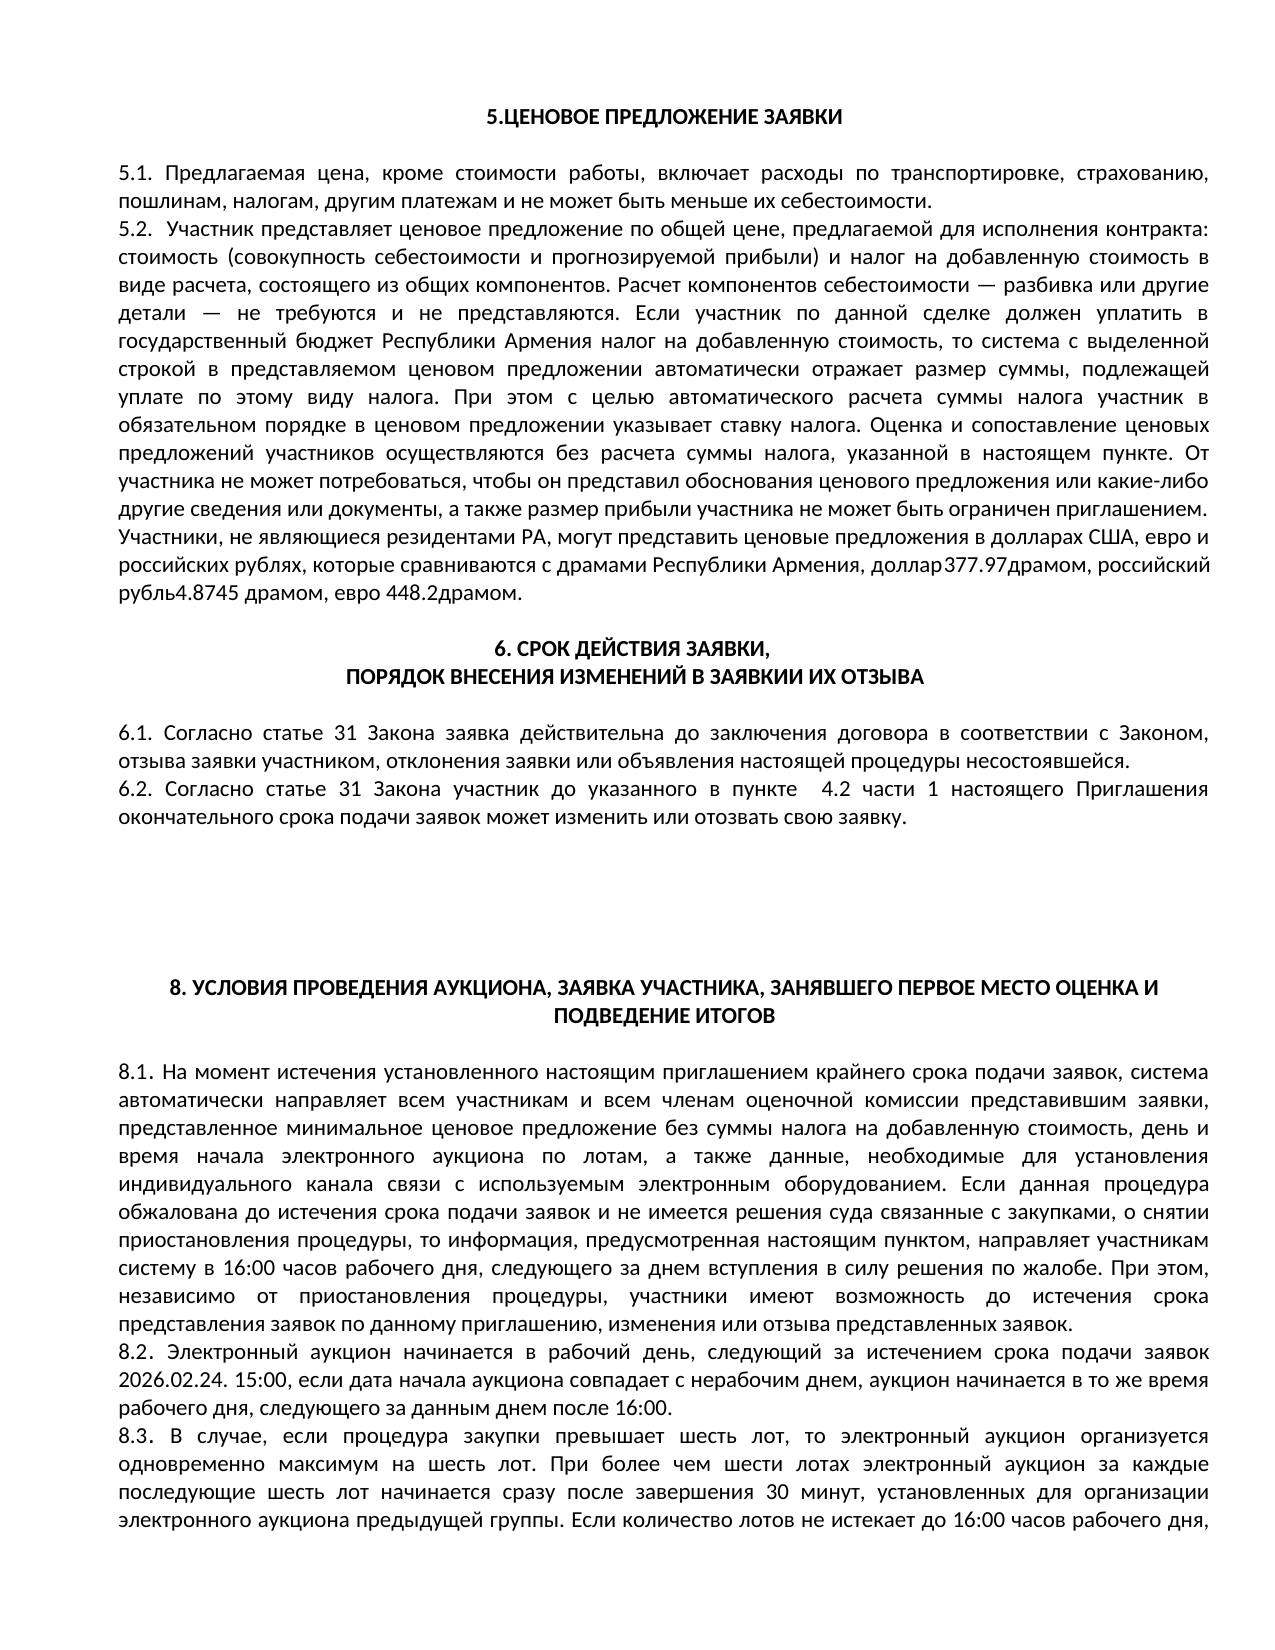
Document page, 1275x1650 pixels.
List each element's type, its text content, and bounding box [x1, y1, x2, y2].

text Участники, не являющиеся резидентами РА, могут представить ценовые предложения в долларах США, евро и российских рублях, которые сравниваются с драмами Республики Армения, доллар377.97драмом, российский рубль4.8745 драмом, евро 448.2драмом. [118, 522, 1211, 606]
text 6. СРОК ДЕЙСТВИЯ ЗАЯВКИ, ПОРЯДОК ВНЕСЕНИЯ ИЗМЕНЕНИЙ В ЗАЯВКИИ ИХ ОТЗЫВА [118, 634, 1152, 690]
text 5.2. Участник представляет ценовое предложение по общей цене, предлагаемой для исполнения контракта: стоимость (совокупность себестоимости и прогнозируемой прибыли) и налог на добавленную стоимость в виде расчета, состоящего из общих компонентов. Расчет компонентов себестоимости — разбивка или другие детали — не требуются и не представляются. Если участник по данной сделке должен уплатить в государственный бюджет Республики Армения налог на добавленную стоимость, то система с выделенной строкой в представляемом ценовом предложении автоматически отражает размер суммы, подлежащей уплате по этому виду налога. При этом с целью автоматического расчета суммы налога участник в обязательном порядке в ценовом предложении указывает ставку налога. Оценка и сопоставление ценовых предложений участников осуществляются без расчета суммы налога, указанной в настоящем пункте. От участника не может потребоваться, чтобы он представил обоснования ценового предложения или какие-либо другие сведения или документы, а также размер прибыли участника не может быть ограничен приглашением. [118, 214, 1211, 522]
text 8. УСЛОВИЯ ПРОВЕДЕНИЯ АУКЦИОНА, ЗАЯВКА УЧАСТНИКА, ЗАНЯВШЕГО ПЕРВОЕ МЕСТО ОЦЕНКА И ПОДВЕДЕНИЕ ИТОГОВ [118, 973, 1211, 1029]
text 5.1. Предлагаемая цена, кроме стоимости работы, включает расходы по транспортировке, страхованию, пошлинам, налогам, другим платежам и не может быть меньше их себестоимости. [118, 158, 1211, 214]
text 8.2․ Электронный аукцион начинается в рабочий день, следующий за истечением срока подачи заявок 2026.02.24. 15:00 , если дата начала аукциона совпадает с нерабочим днем, аукцион начинается в то же время рабочего дня, следующего за данным днем после 16:00. [118, 1337, 1211, 1421]
text 6.2. Согласно статье 31 Закона участник до указанного в пункте 4.2 части 1 настоящего Приглашения окончательного срока подачи заявок может изменить или отозвать свою заявку. [118, 774, 1211, 830]
text 6.1. Согласно статье 31 Закона заявка действительна до заключения договора в соответствии с Законом, отзыва заявки участником, отклонения заявки или объявления настоящей процедуры несостоявшейся. [118, 718, 1211, 774]
text 8.1․ На момент истечения установленного настоящим приглашением крайнего срока подачи заявок, система автоматически направляет всем участникам и всем членам оценочной комиссии представившим заявки, представленное минимальное ценовое предложение без суммы налога на добавленную стоимость, день и время начала электронного аукциона по лотам, а также данные, необходимые для установления индивидуального канала связи с используемым электронным оборудованием. Если данная процедура обжалована до истечения срока подачи заявок и не имеется решения суда связанные с закупками, о снятии приостановления процедуры, то информация, предусмотренная настоящим пунктом, направляет участникам систему в 16:00 часов рабочего дня, следующего за днем вступления в силу решения по жалобе. При этом, независимо от приостановления процедуры, участники имеют возможность до истечения срока представления заявок по данному приглашению, изменения или отзыва представленных заявок. [118, 1057, 1211, 1337]
text 5.ЦЕНОВОЕ ПРЕДЛОЖЕНИЕ ЗАЯВКИ [118, 102, 1211, 130]
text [118, 1421, 1211, 1533]
